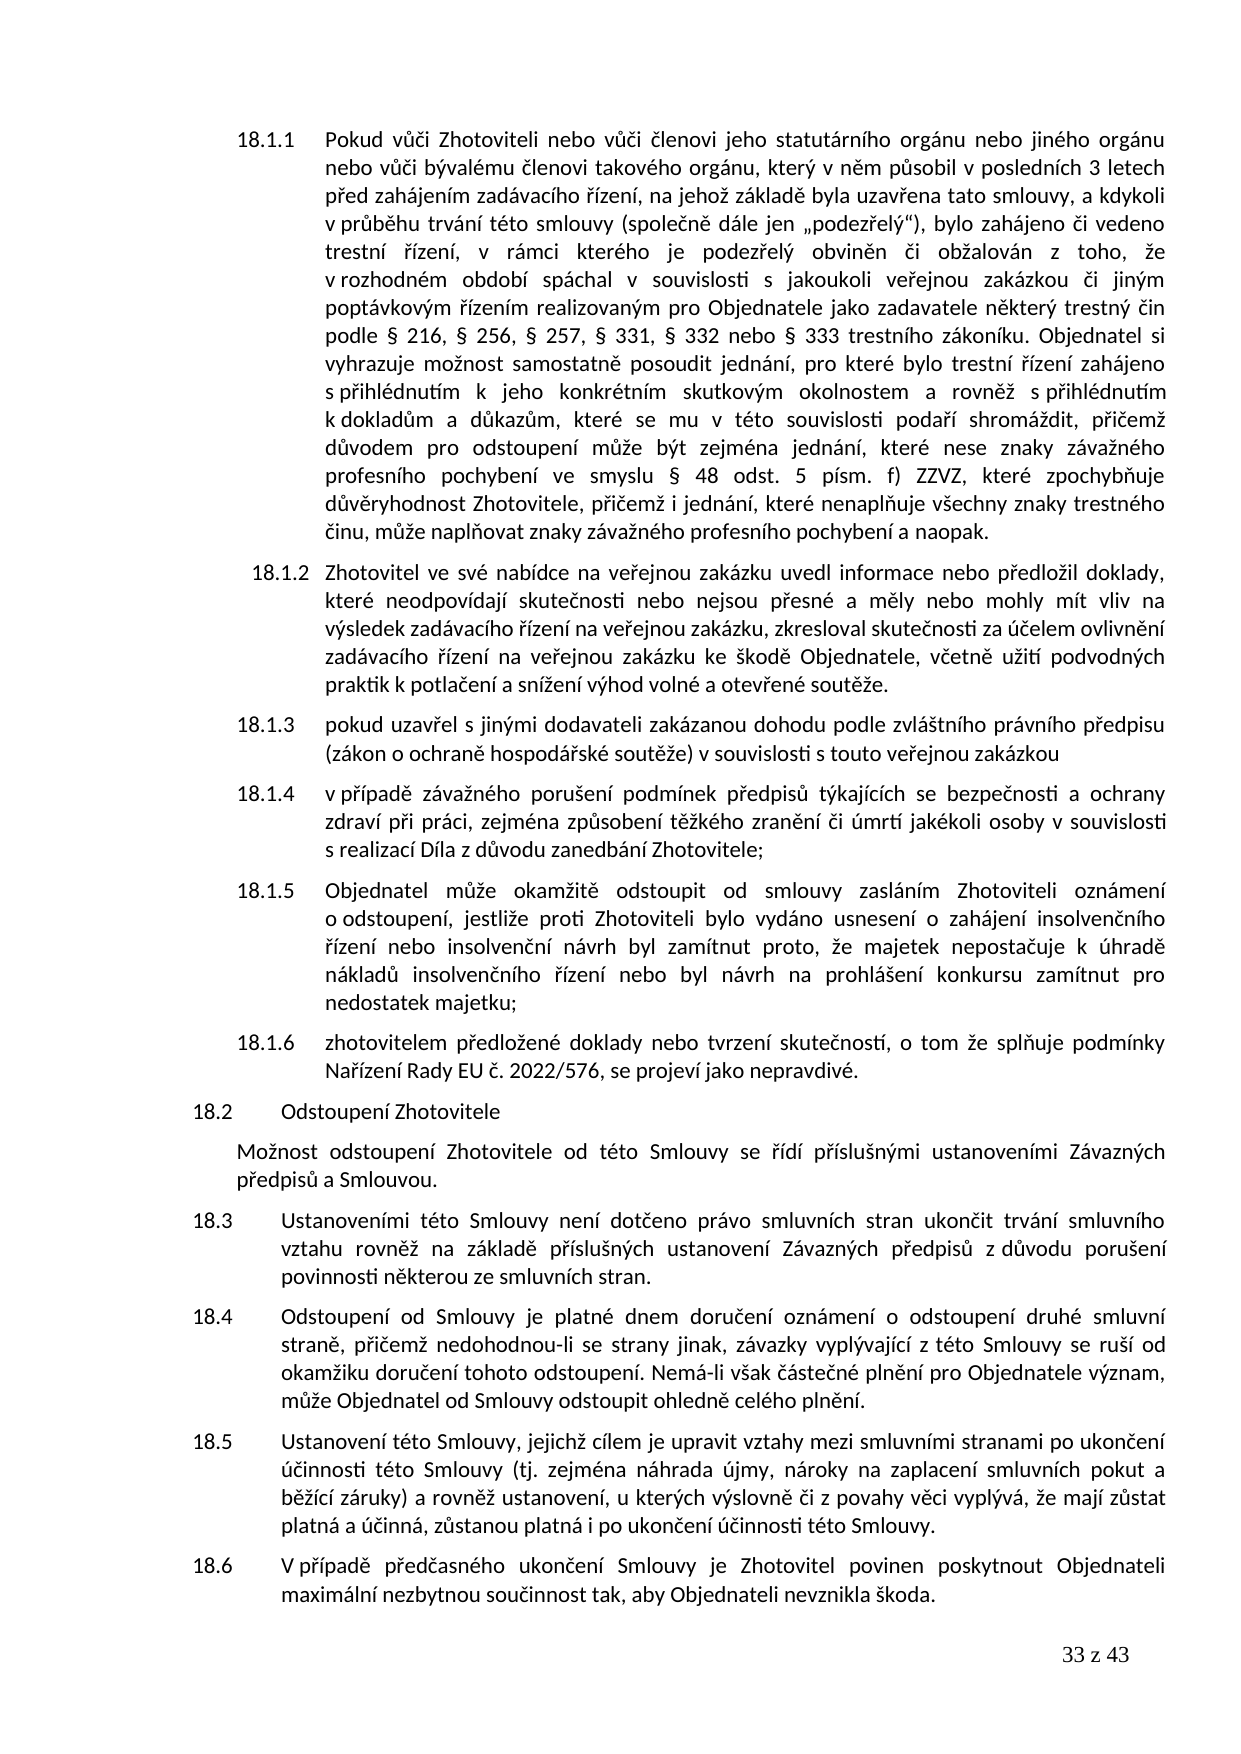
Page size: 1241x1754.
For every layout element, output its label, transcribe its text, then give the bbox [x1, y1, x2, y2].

subtitle Možnost odstoupení Zhotovitele od této Smlouvy se řídí příslušnými ustanoveními Závazných předpisů a Smlouvou. [236, 1137, 1167, 1193]
subtitle v případě závažného porušení podmínek předpisů týkajících se bezpečnosti a ochrany zdraví při práci, zejména způsobení těžkého zranění či úmrtí jakékoli osoby v souvislosti s realizací Díla z důvodu zanedbání Zhotovitele; [236, 779, 1167, 863]
subtitle V případě předčasného ukončení Smlouvy je Zhotovitel povinen poskytnout Objednateli maximální nezbytnou součinnost tak, aby Objednateli nevznikla škoda. [192, 1552, 1167, 1608]
subtitle Zhotovitel ve své nabídce na veřejnou zakázku uvedl informace nebo předložil doklady, které neodpovídají skutečnosti nebo nejsou přesné a měly nebo mohly mít vliv na výsledek zadávacího řízení na veřejnou zakázku, zkresloval skutečnosti za účelem ovlivnění zadávacího řízení na veřejnou zakázku ke škodě Objednatele, včetně užití podvodných praktik k potlačení a snížení výhod volné a otevřené soutěže. [251, 558, 1167, 698]
subtitle Ustanoveními této Smlouvy není dotčeno právo smluvních stran ukončit trvání smluvního vztahu rovněž na základě příslušných ustanovení Závazných předpisů z důvodu porušení povinnosti některou ze smluvních stran. [192, 1206, 1167, 1290]
subtitle zhotovitelem předložené doklady nebo tvrzení skutečností, o tom že splňuje podmínky Nařízení Rady EU č. 2022/576, se projeví jako nepravdivé. [236, 1028, 1167, 1084]
subtitle Odstoupení od Smlouvy je platné dnem doručení oznámení o odstoupení druhé smluvní straně, přičemž nedohodnou-li se strany jinak, závazky vyplývající z této Smlouvy se ruší od okamžiku doručení tohoto odstoupení. Nemá-li však částečné plnění pro Objednatele význam, může Objednatel od Smlouvy odstoupit ohledně celého plnění. [192, 1302, 1167, 1414]
subtitle Pokud vůči Zhotoviteli nebo vůči členovi jeho statutárního orgánu nebo jiného orgánu nebo vůči bývalému členovi takového orgánu, který v něm působil v posledních 3 letech před zahájením zadávacího řízení, na jehož základě byla uzavřena tato smlouvy, a kdykoli v průběhu trvání této smlouvy (společně dále jen „podezřelý“), bylo zahájeno či vedeno trestní řízení, v rámci kterého je podezřelý obviněn či obžalován z toho, že v rozhodném období spáchal v souvislosti s jakoukoli veřejnou zakázkou či jiným poptávkovým řízením realizovaným pro Objednatele jako zadavatele některý trestný čin podle § 216, § 256, § 257, § 331, § 332 nebo § 333 trestního zákoníku. Objednatel si vyhrazuje možnost samostatně posoudit jednání, pro které bylo trestní řízení zahájeno s přihlédnutím k jeho konkrétním skutkovým okolnostem a rovněž s přihlédnutím k dokladům a důkazům, které se mu v této souvislosti podaří shromáždit, přičemž důvodem pro odstoupení může být zejména jednání, které nese znaky závažného profesního pochybení ve smyslu § 48 odst. 5 písm. f) ZZVZ, které zpochybňuje důvěryhodnost Zhotovitele, přičemž i jednání, které nenaplňuje všechny znaky trestného činu, může naplňovat znaky závažného profesního pochybení a naopak. [236, 125, 1167, 546]
subtitle Odstoupení Zhotovitele [192, 1097, 1167, 1125]
subtitle pokud uzavřel s jinými dodavateli zakázanou dohodu podle zvláštního právního předpisu (zákon o ochraně hospodářské soutěže) v souvislosti s touto veřejnou zakázkou [236, 711, 1167, 767]
subtitle Objednatel může okamžitě odstoupit od smlouvy zasláním Zhotoviteli oznámení o odstoupení, jestliže proti Zhotoviteli bylo vydáno usnesení o zahájení insolvenčního řízení nebo insolvenční návrh byl zamítnut proto, že majetek nepostačuje k úhradě nákladů insolvenčního řízení nebo byl návrh na prohlášení konkursu zamítnut pro nedostatek majetku; [236, 876, 1167, 1016]
subtitle Ustanovení této Smlouvy, jejichž cílem je upravit vztahy mezi smluvními stranami po ukončení účinnosti této Smlouvy (tj. zejména náhrada újmy, nároky na zaplacení smluvních pokut a běžící záruky) a rovněž ustanovení, u kterých výslovně či z povahy věci vyplývá, že mají zůstat platná a účinná, zůstanou platná i po ukončení účinnosti této Smlouvy. [192, 1427, 1167, 1539]
